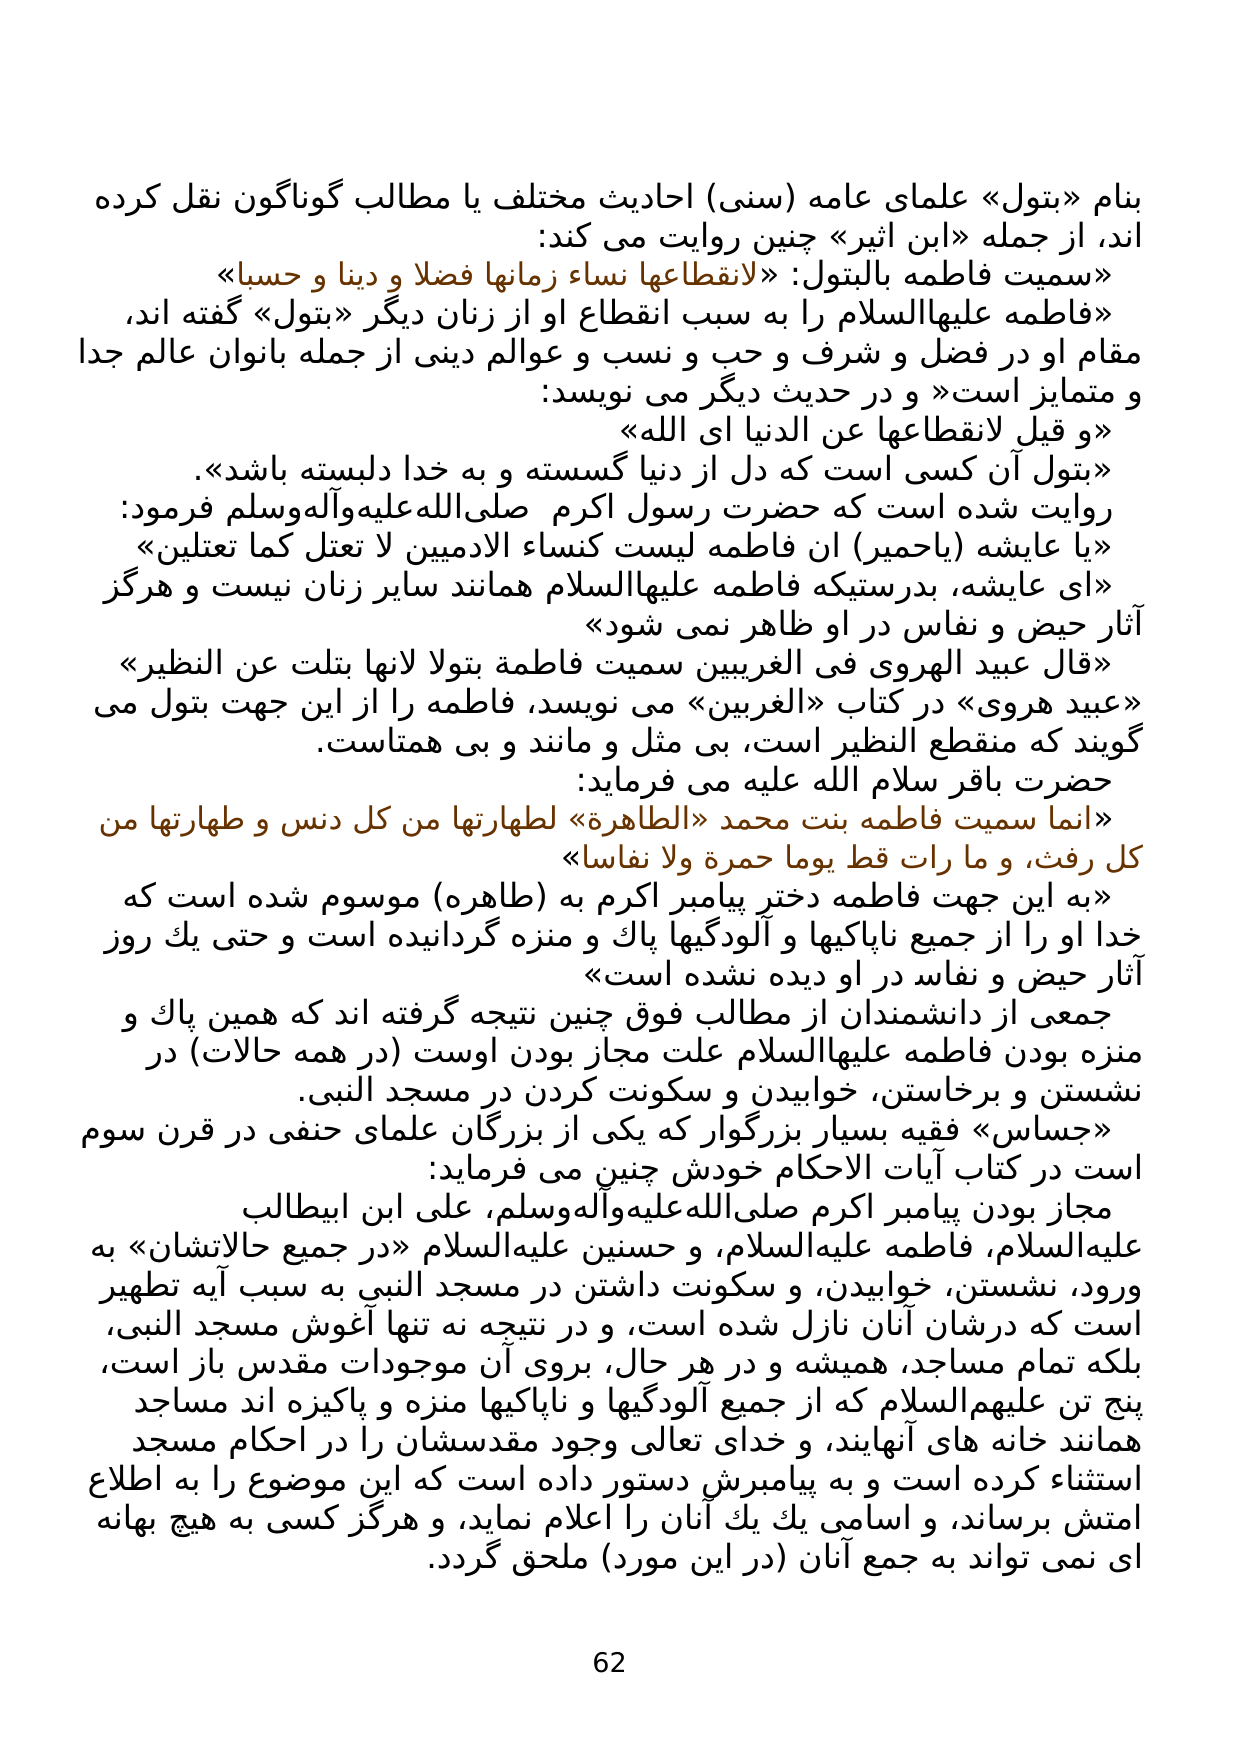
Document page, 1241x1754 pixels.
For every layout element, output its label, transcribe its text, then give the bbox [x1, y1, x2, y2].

text «بتول آن كسی است كه دل از دنيا گسسته و به خدا دلبسته باشد». [75, 449, 1144, 488]
text جمعی از دانشمندان از مطالب فوق چنين نتيجه گرفته اند كه همين پاك و منزه بودن فاطمه عليها‌السلام علت مجاز بودن اوست (در همه حالات) در نشستن و برخاستن، خوابيدن و سكونت كردن در مسجد النبی. [75, 993, 1144, 1110]
text «قال عبيد الهروی فی الغريبين سميت فاطمة بتولا لانها بتلت عن النظير» «عبيد هروی» در كتاب «الغربين» می نويسد، فاطمه را از اين جهت بتول می گويند كه منقطع النظير است، بی مثل و مانند و بی همتاست. [75, 643, 1144, 760]
text «يا عايشه (ياحمير) ان فاطمه ليست كنساء الادميين لا تعتل كما تعتلين» [75, 527, 1144, 566]
text «جساس» فقيه بسيار بزرگوار كه يكی از بزرگان علمای حنفی در قرن سوم است در كتاب آيات الاحكام خودش چنين می فرمايد: [75, 1110, 1144, 1187]
text «به اين جهت فاطمه دختر پيامبر اكرم به (طاهره) موسوم شده است كه خدا او را از جميع ناپاكيها و آلودگيها پاك و منزه گردانيده است و حتی يك روز آثار حيض و نفاس‍ در او ديده نشده است» [75, 877, 1144, 993]
text حضرت باقر سلام الله عليه می فرمايد: [75, 760, 1144, 799]
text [75, 177, 1144, 255]
text «فاطمه عليها‌السلام را به سبب انقطاع او از زنان ديگر «بتول» گفته اند، مقام او در فضل و شرف و حب و نسب و عوالم دينی از جمله بانوان عالم جدا و متمايز است« و در حديث ديگر می نويسد: [75, 294, 1144, 410]
text «ای عايشه، بدرستيكه فاطمه عليها‌السلام همانند ساير زنان نيست و هرگز آثار حيض و نفاس در او ظاهر نمی شود» [75, 566, 1144, 643]
text «انما سميت فاطمه بنت محمد «الطاهرة» لطهارتها من كل دنس و طهارتها من كل رفث، و ما رات قط يوما حمرة ولا نفاسا» [75, 799, 1144, 877]
text «و قيل لانقطاعها عن الدنيا ای الله» [75, 410, 1144, 449]
text «سميت فاطمه بالبتول: «لانقطاعها نساء زمانها فضلا و دينا و حسبا» [75, 255, 1144, 294]
text مجاز بودن پيامبر اكرم صلی‌الله‌عليه‌وآله‌وسلم، علی ابن ابيطالب عليه‌السلام، فاطمه عليه‌السلام، و حسنين عليه‌السلام «در جميع حالاتشان» به ورود، نشستن، خوابيدن، و سكونت داشتن در مسجد النبی به سبب آيه تطهير است كه درشان آنان نازل شده است، و در نتيجه نه تنها آغوش مسجد النبی، بلكه تمام مساجد، هميشه و در هر حال، بروی آن موجودات مقدس باز است، پنج تن عليهم‌السلام كه از جميع آلودگيها و ناپاكيها منزه و پاكيزه اند مساجد همانند خانه های آنهايند، و خدای تعالی وجود مقدسشان را در احكام مسجد استثناء كرده است و به پيامبرش دستور داده است كه اين موضوع را به اطلاع امتش برساند، و اسامی يك يك آنان را اعلام نمايد، و هرگز كسی به هيچ بهانه ای نمی تواند به جمع آنان (در اين مورد) ملحق گردد. [75, 1187, 1144, 1576]
text روايت شده است كه حضرت رسول اكرم صلی‌الله‌عليه‌وآله‌وسلم فرمود: [75, 488, 1144, 527]
